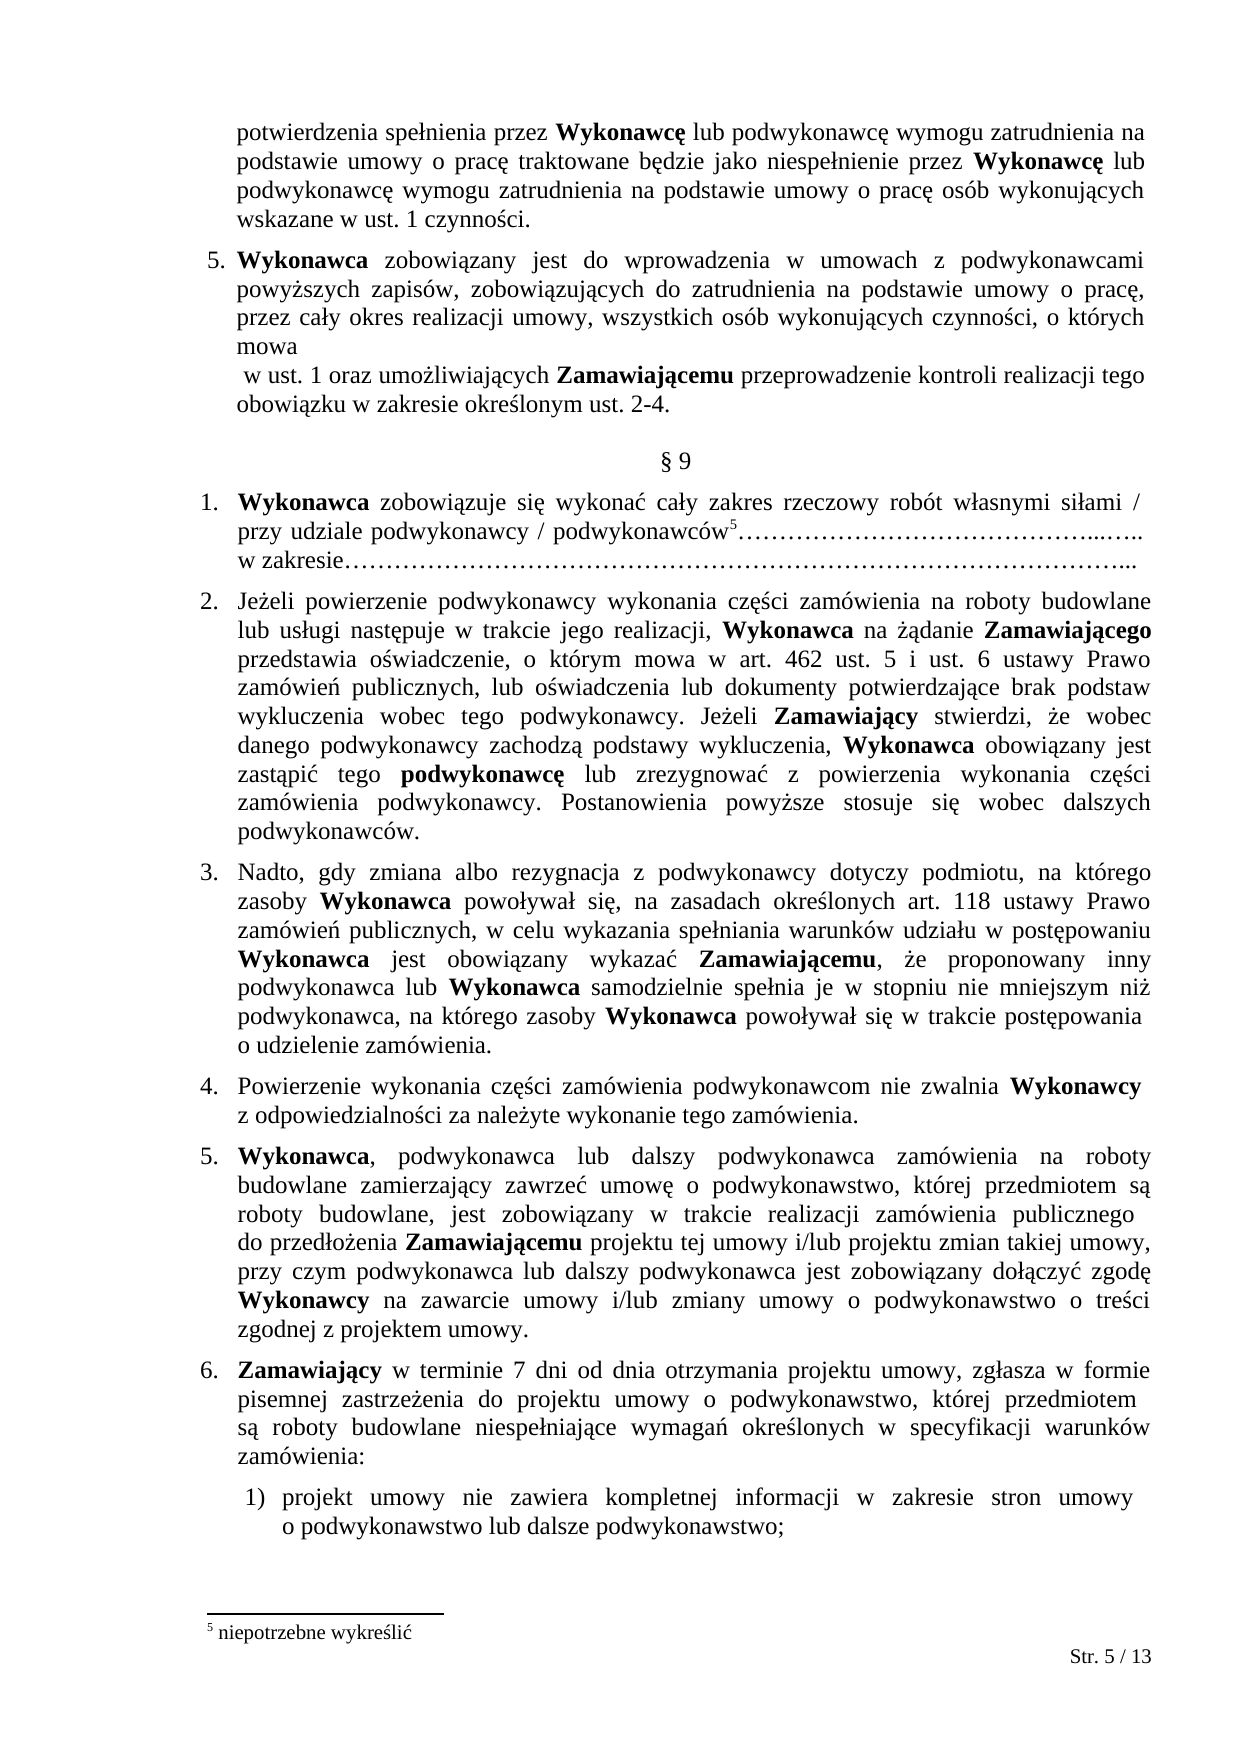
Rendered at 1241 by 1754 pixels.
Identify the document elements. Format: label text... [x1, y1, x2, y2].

text § 9 [200, 446, 1152, 475]
list Wykonawca, podwykonawca lub dalszy podwykonawca zamówienia na roboty budowlane zamierzający zawrzeć umowę o podwykonawstwo, której przedmiotem są roboty budowlane, jest zobowiązany w trakcie realizacji zamówienia publicznego do przedłożenia Zamawiającemu projektu tej umowy i/lub projektu zmian takiej umowy, przy czym podwykonawca lub dalszy podwykonawca jest zobowiązany dołączyć zgodę Wykonawcy na zawarcie umowy i/lub zmiany umowy o podwykonawstwo o treści zgodnej z projektem umowy. [200, 1141, 1152, 1342]
list projekt umowy nie zawiera kompletnej informacji w zakresie stron umowy o podwykonawstwo lub dalsze podwykonawstwo; [244, 1482, 1152, 1540]
list Zamawiający w terminie 7 dni od dnia otrzymania projektu umowy, zgłasza w formie pisemnej zastrzeżenia do projektu umowy o podwykonawstwo, której przedmiotem są roboty budowlane niespełniające wymagań określonych w specyfikacji warunków zamówienia: [200, 1355, 1152, 1470]
list Jeżeli powierzenie podwykonawcy wykonania części zamówienia na roboty budowlane lub usługi następuje w trakcie jego realizacji, Wykonawca na żądanie Zamawiającego przedstawia oświadczenie, o którym mowa w art. 462 ust. 5 i ust. 6 ustawy Prawo zamówień publicznych, lub oświadczenia lub dokumenty potwierdzające brak podstaw wykluczenia wobec tego podwykonawcy. Jeżeli Zamawiający stwierdzi, że wobec danego podwykonawcy zachodzą podstawy wykluczenia, Wykonawca obowiązany jest zastąpić tego podwykonawcę lub zrezygnować z powierzenia wykonania części zamówienia podwykonawcy. Postanowienia powyższe stosuje się wobec dalszych podwykonawców. [200, 586, 1152, 845]
list Wykonawca zobowiązany jest do wprowadzenia w umowach z podwykonawcami powyższych zapisów, zobowiązujących do zatrudnienia na podstawie umowy o pracę, przez cały okres realizacji umowy, wszystkich osób wykonujących czynności, o których mowa w ust. 1 oraz umożliwiających Zamawiającemu przeprowadzenie kontroli realizacji tego obowiązku w zakresie określonym ust. 2-4. [207, 245, 1145, 417]
list Wykonawca zobowiązuje się wykonać cały zakres rzeczowy robót własnymi siłami / przy udziale podwykonawcy / podwykonawców……………………………………...….. w zakresie…………………………………………………………………………………... [200, 487, 1152, 574]
list Powierzenie wykonania części zamówienia podwykonawcom nie zwalnia Wykonawcy z odpowiedzialności za należyte wykonanie tego zamówienia. [200, 1071, 1152, 1129]
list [207, 117, 1145, 232]
list Nadto, gdy zmiana albo rezygnacja z podwykonawcy dotyczy podmiotu, na którego zasoby Wykonawca powoływał się, na zasadach określonych art. 118 ustawy Prawo zamówień publicznych, w celu wykazania spełniania warunków udziału w postępowaniu Wykonawca jest obowiązany wykazać Zamawiającemu, że proponowany inny podwykonawca lub Wykonawca samodzielnie spełnia je w stopniu nie mniejszym niż podwykonawca, na którego zasoby Wykonawca powoływał się w trakcie postępowania o udzielenie zamówienia. [200, 857, 1152, 1059]
